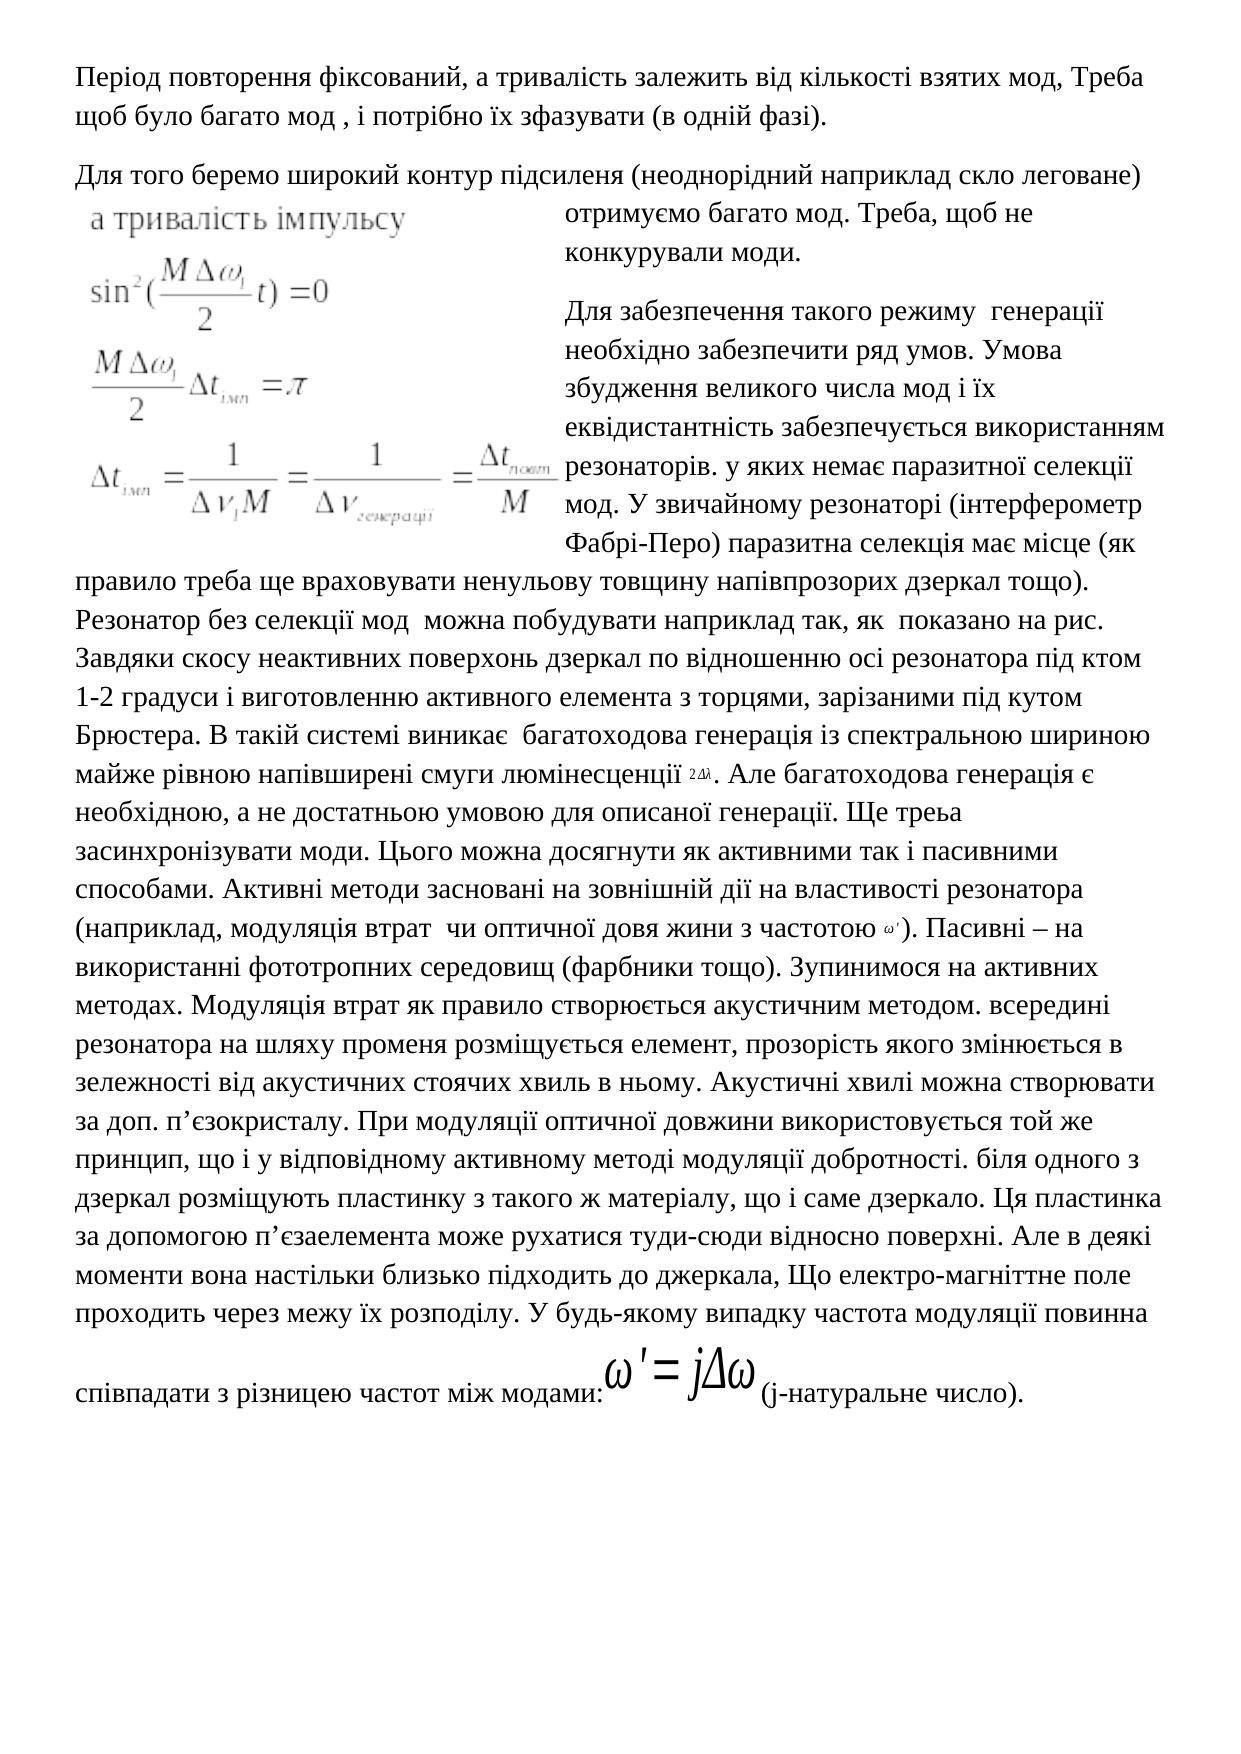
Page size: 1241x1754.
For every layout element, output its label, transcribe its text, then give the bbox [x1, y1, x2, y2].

text Період повторення фіксований, а тривалість залежить від кількості взятих мод, Треба щоб було багато мод , і потрібно їх зфазувати (в одній фазі). [75, 59, 1165, 131]
text Для забезпечення такого режиму генерації необхідно забезпечити ряд умов. Умова збудження великого числа мод і їх еквідистантність забезпечується використанням резонаторів. у яких немає паразитної селекції мод. У звичайному резонаторі (інтерферометр Фабрі-Перо) паразитна селекція має місце (як правило треба ще враховувати ненульову товщину напівпрозорих дзеркал тощо). Резонатор без селекції мод можна побудувати наприклад так, як показано на рис. Завдяки скосу неактивних поверхонь дзеркал по відношенню осі резонатора під ктом 1-2 градуси і виготовленню активного елемента з торцями, зарізаними під кутом Брюстера. В такій системі виникає багатоходова генерація із спектральною шириною майже рівною напівширені смуги люмінесценції . Але багатоходова генерація є необхідною, а не достатньою умовою для описаної генерації. Ще треьа засинхронізувати моди. Цього можна досягнути як активними так і пасивними способами. Активні методи засновані на зовнішній дії на властивості резонатора (наприклад, модуляція втрат чи оптичної довя жини з частотою ). Пасивні – на використанні фототропних середовищ (фарбники тощо). Зупинимося на активних методах. Модуляція втрат як правило створюється акустичним методом. всередині резонатора на шляху променя розміщується елемент, прозорість якого змінюється в зележності від акустичних стоячих хвиль в ньому. Акустичні хвилі можна створювати за доп. п’єзокристалу. При модуляції оптичної довжини використовується той же принцип, що і у відповідному активному методі модуляції добротності. біля одного з дзеркал розміщують пластинку з такого ж матеріалу, що і саме дзеркало. Ця пластинка за допомогою п’єзаелемента може рухатися туди-сюди відносно поверхні. Але в деякі моменти вона настільки близько підходить до джеркала, Що електро-магніттне поле проходить через межу їх розподілу. У будь-якому випадку частота модуляції повинна співпадати з різницею частот між модами:(j-натуральне число). [75, 293, 1165, 1409]
text Для того беремо широкий контур підсиленя (неоднорідний наприклад скло леговане) отримуємо багато мод. Треба, щоб не конкурували моди. [75, 157, 1165, 268]
